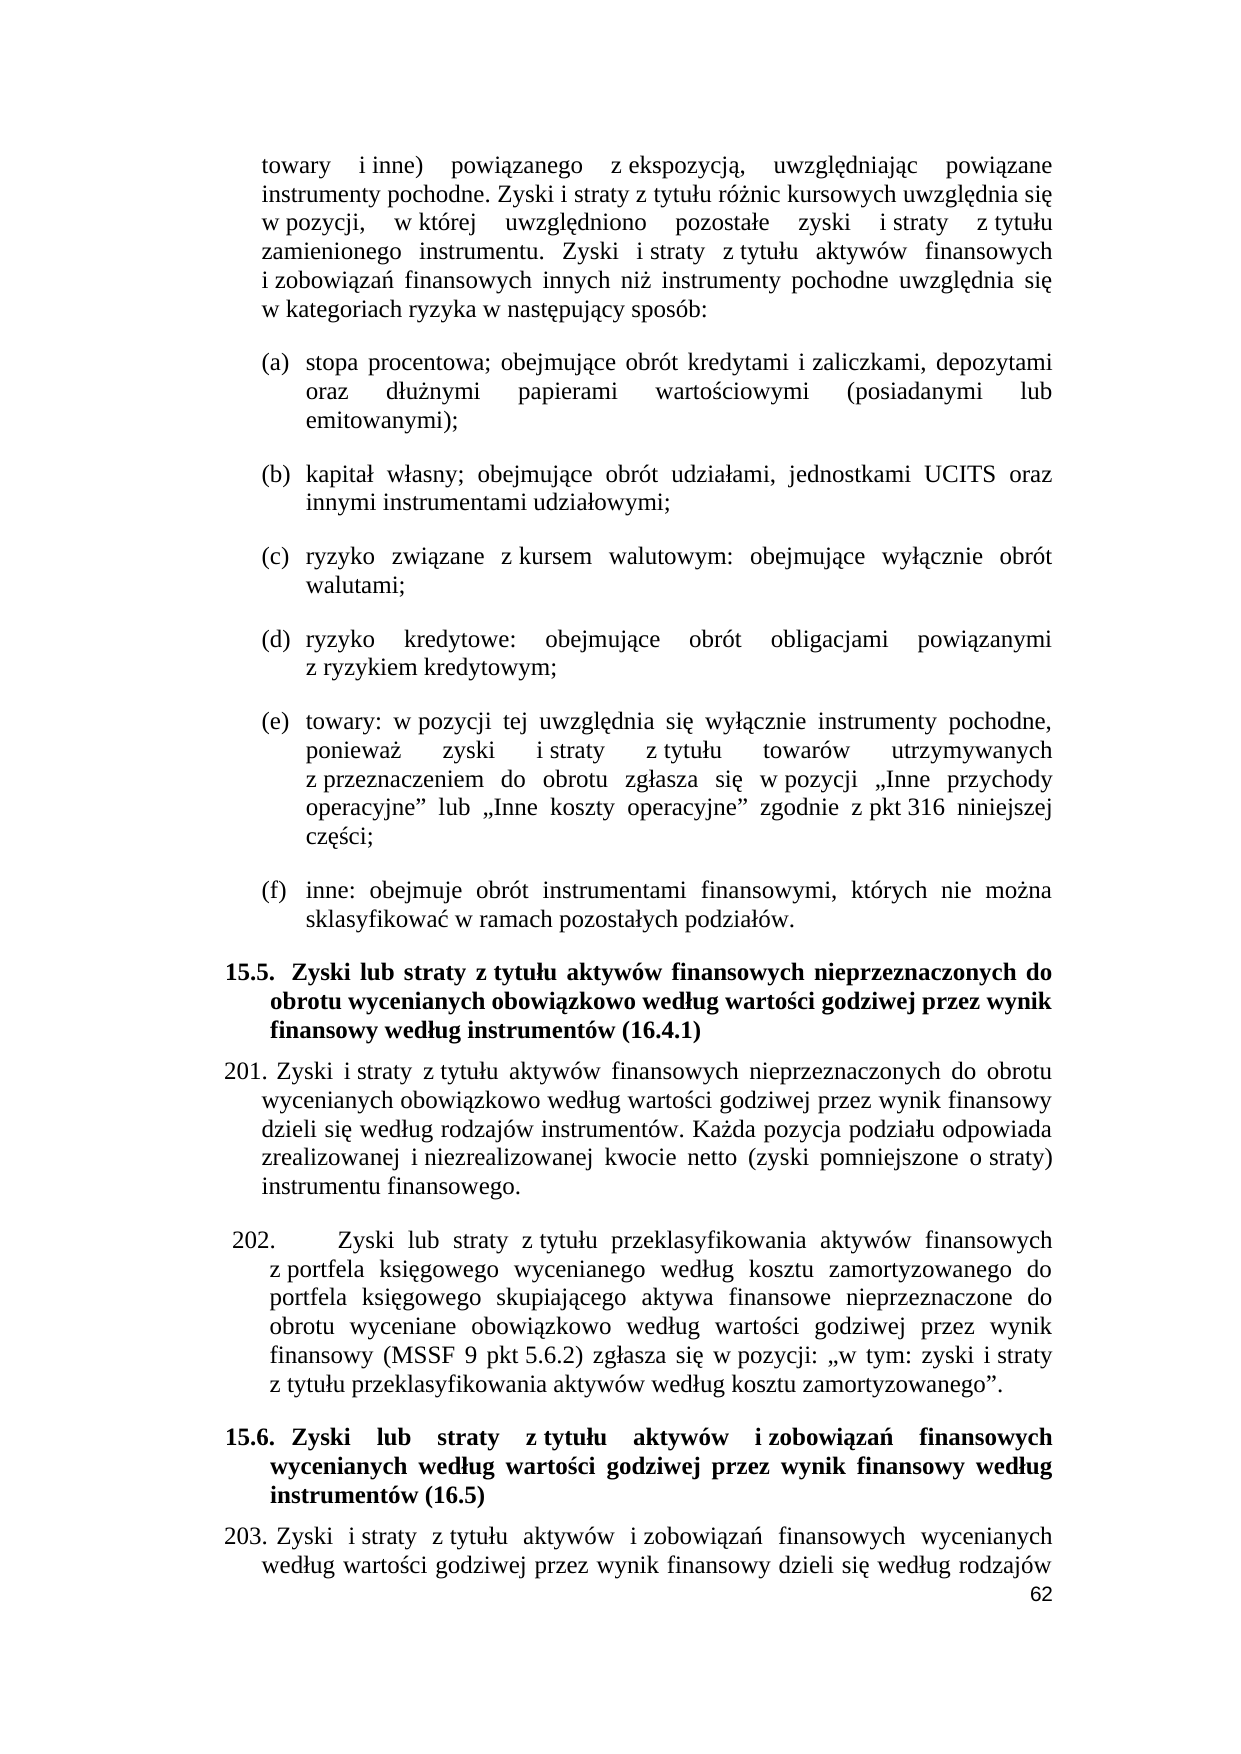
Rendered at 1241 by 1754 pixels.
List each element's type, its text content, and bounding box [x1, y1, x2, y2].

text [224, 1521, 1053, 1579]
subtitle Zyski lub straty z tytułu aktywów i zobowiązań finansowych wycenianych według wartości godziwej przez wynik finansowy według instrumentów (16.5) [225, 1422, 1053, 1509]
list stopa procentowa; obejmujące obrót kredytami i zaliczkami, depozytami oraz dłużnymi papierami wartościowymi (posiadanymi lub emitowanymi); [261, 347, 1053, 434]
text Zyski i straty z tytułu aktywów finansowych nieprzeznaczonych do obrotu wycenianych obowiązkowo według wartości godziwej przez wynik finansowy dzieli się według rodzajów instrumentów. Każda pozycja podziału odpowiada zrealizowanej i niezrealizowanej kwocie netto (zyski pomniejszone o straty) instrumentu finansowego. [224, 1056, 1053, 1200]
list ryzyko związane z kursem walutowym: obejmujące wyłącznie obrót walutami; [261, 541, 1053, 599]
list ryzyko kredytowe: obejmujące obrót obligacjami powiązanymi z ryzykiem kredytowym; [261, 624, 1053, 681]
list inne: obejmuje obrót instrumentami finansowymi, których nie można sklasyfikować w ramach pozostałych podziałów. [261, 875, 1053, 932]
text Zyski lub straty z tytułu przeklasyfikowania aktywów finansowych z portfela księgowego wycenianego według kosztu zamortyzowanego do portfela księgowego skupiającego aktywa finansowe nieprzeznaczone do obrotu wyceniane obowiązkowo według wartości godziwej przez wynik finansowy (MSSF 9 pkt 5.6.2) zgłasza się w pozycji: „w tym: zyski i straty z tytułu przeklasyfikowania aktywów według kosztu zamortyzowanego”. [232, 1225, 1053, 1397]
list towary: w pozycji tej uwzględnia się wyłącznie instrumenty pochodne, ponieważ zyski i straty z tytułu towarów utrzymywanych z przeznaczeniem do obrotu zgłasza się w pozycji „Inne przychody operacyjne” lub „Inne koszty operacyjne” zgodnie z pkt 316 niniejszej części; [261, 706, 1053, 850]
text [224, 150, 1053, 322]
subtitle Zyski lub straty z tytułu aktywów finansowych nieprzeznaczonych do obrotu wycenianych obowiązkowo według wartości godziwej przez wynik finansowy według instrumentów (16.4.1) [225, 957, 1053, 1044]
list kapitał własny; obejmujące obrót udziałami, jednostkami UCITS oraz innymi instrumentami udziałowymi; [261, 459, 1053, 516]
